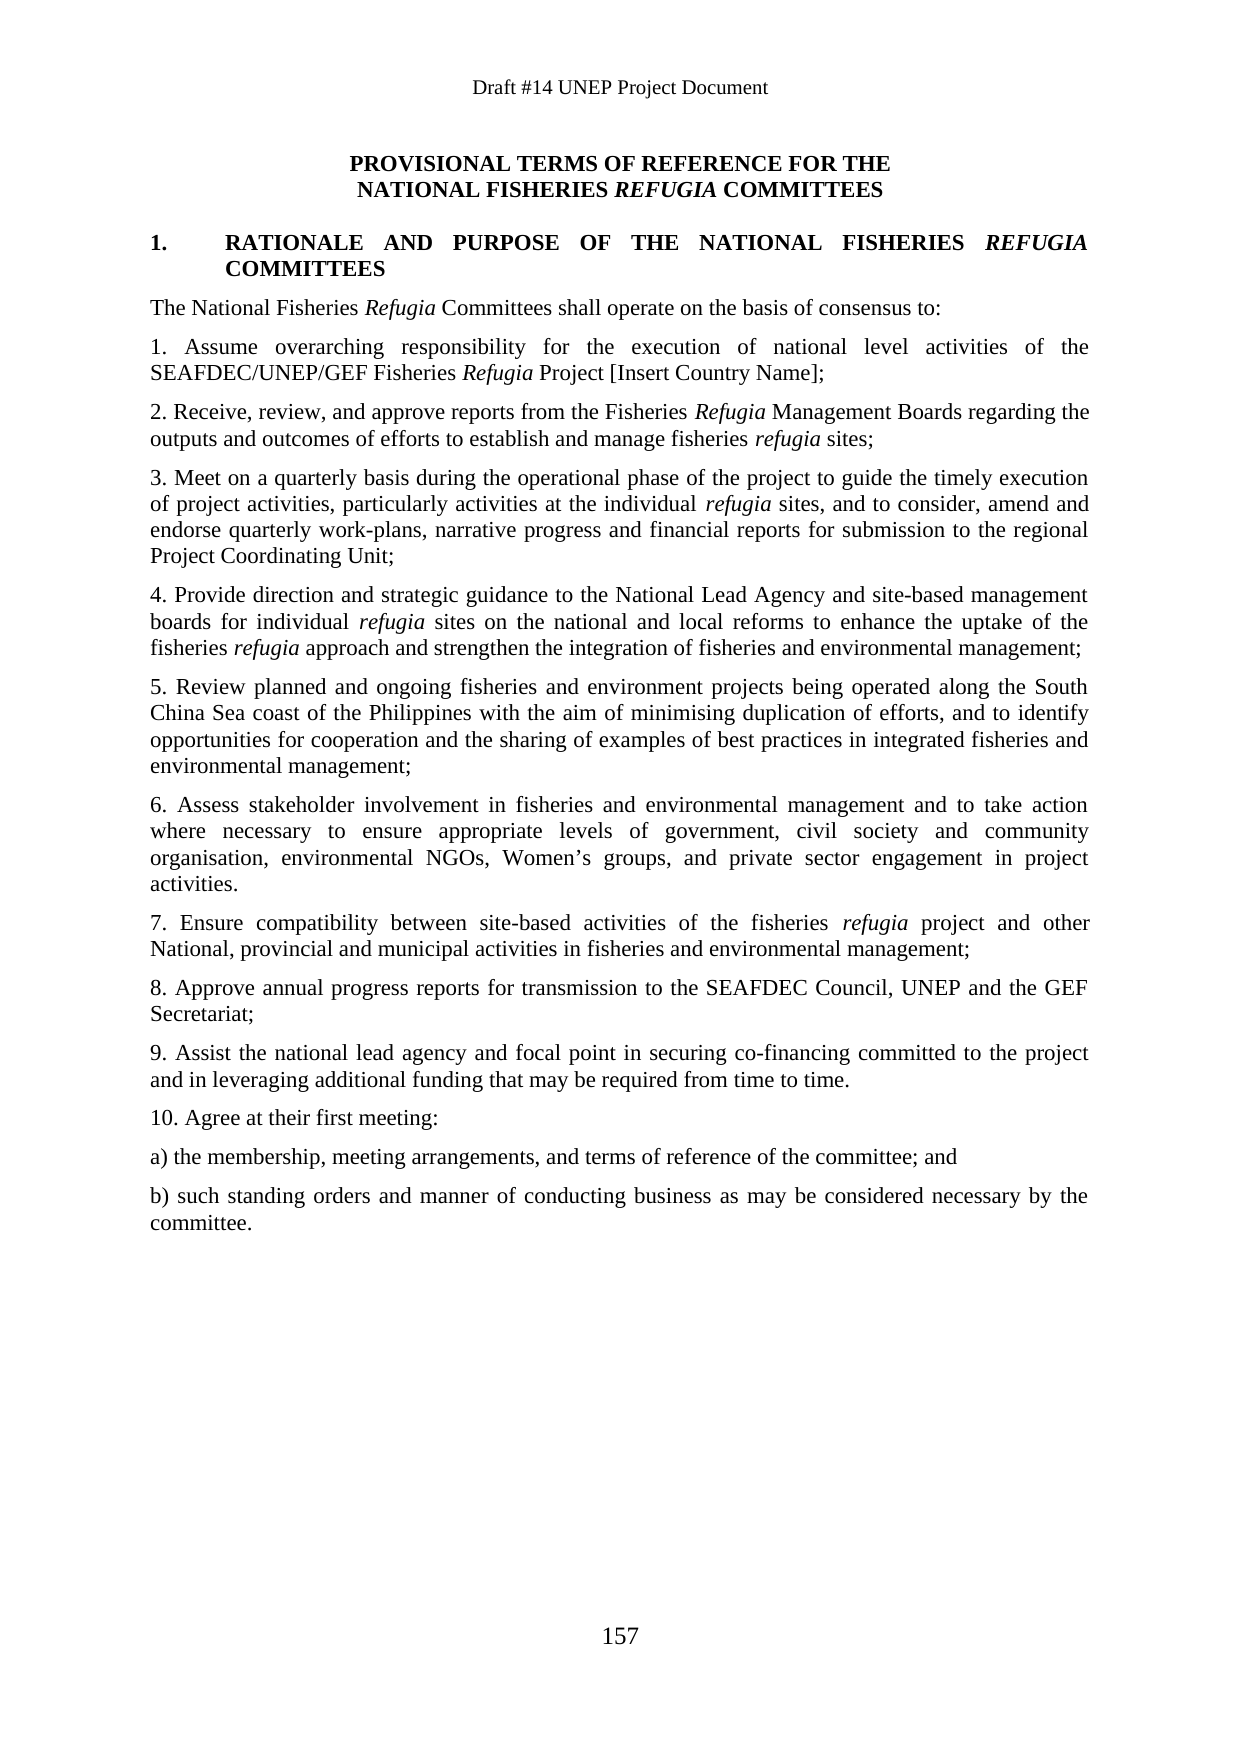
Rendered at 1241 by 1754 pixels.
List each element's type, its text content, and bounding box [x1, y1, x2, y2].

text 3. Meet on a quarterly basis during the operational phase of the project to guide the timely execution of project activities, particularly activities at the individual refugia sites, and to consider, amend and endorse quarterly work-plans, narrative progress and financial reports for submission to the regional Project Coordinating Unit; [150, 463, 1090, 569]
text PROVISIONAL TERMS OF REFERENCE FOR THE [150, 150, 1090, 176]
text 4. Provide direction and strategic guidance to the National Lead Agency and site-based management boards for individual refugia sites on the national and local reforms to enhance the uptake of the fisheries refugia approach and strengthen the integration of fisheries and environmental management; [150, 581, 1090, 661]
text 9. Assist the national lead agency and focal point in securing co-financing committed to the project and in leveraging additional funding that may be required from time to time. [150, 1039, 1090, 1092]
text 7. Ensure compatibility between site-based activities of the fisheries refugia project and other National, provincial and municipal activities in fisheries and environmental management; [150, 909, 1090, 962]
text 2. Receive, review, and approve reports from the Fisheries Refugia Management Boards regarding the outputs and outcomes of efforts to establish and manage fisheries refugia sites; [150, 398, 1090, 451]
text b) such standing orders and manner of conducting business as may be considered necessary by the committee. [150, 1182, 1090, 1235]
text NATIONAL FISHERIES REFUGIA COMMITTEES [150, 176, 1090, 203]
text 6. Assess stakeholder involvement in fisheries and environmental management and to take action where necessary to ensure appropriate levels of government, civil society and community organisation, environmental NGOs, Women’s groups, and private sector engagement in project activities. [150, 791, 1090, 896]
text 8. Approve annual progress reports for transmission to the SEAFDEC Council, UNEP and the GEF Secretariat; [150, 974, 1090, 1027]
text 1. Assume overarching responsibility for the execution of national level activities of the SEAFDEC/UNEP/GEF Fisheries Refugia Project [Insert Country Name]; [150, 333, 1090, 386]
text The National Fisheries Refugia Committees shall operate on the basis of consensus to: [150, 294, 1090, 321]
text 5. Review planned and ongoing fisheries and environment projects being operated along the South China Sea coast of the Philippines with the aim of minimising duplication of efforts, and to identify opportunities for cooperation and the sharing of examples of best practices in integrated fisheries and environmental management; [150, 673, 1090, 778]
text 1. RATIONALE AND PURPOSE OF THE NATIONAL FISHERIES REFUGIA COMMITTEES [150, 229, 1090, 282]
text 10. Agree at their first meeting: [150, 1104, 1090, 1131]
text a) the membership, meeting arrangements, and terms of reference of the committee; and [150, 1143, 1090, 1170]
